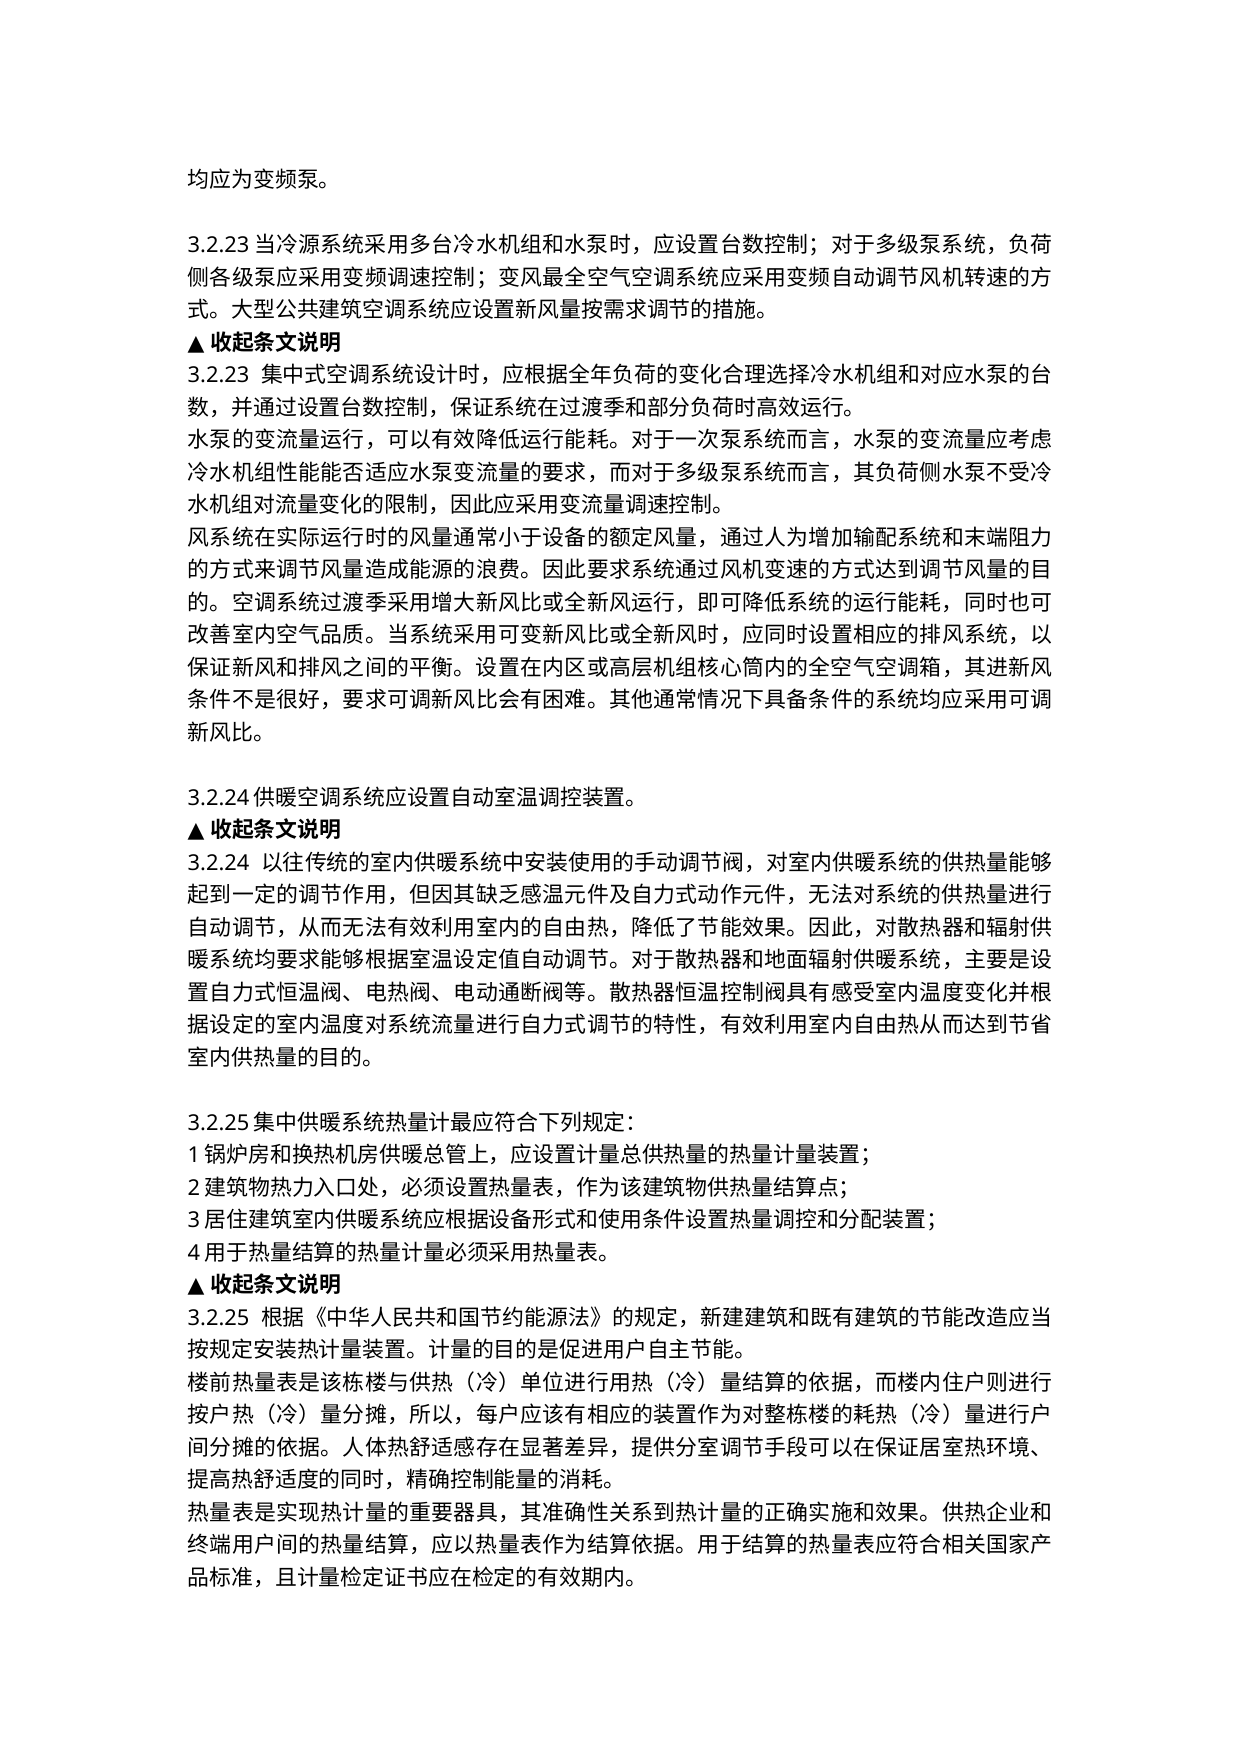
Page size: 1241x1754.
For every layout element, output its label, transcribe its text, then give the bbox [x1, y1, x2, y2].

text 4用于热量结算的热量计量必须采用热量表。 [187, 1234, 1053, 1267]
text ▲ 收起条文说明 3.2.24 以往传统的室内供暖系统中安装使用的手动调节阀，对室内供暖系统的供热量能够起到一定的调节作用，但因其缺乏感温元件及自力式动作元件，无法对系统的供热量进行自动调节，从而无法有效利用室内的自由热，降低了节能效果。因此，对散热器和辐射供暖系统均要求能够根据室温设定值自动调节。对于散热器和地面辐射供暖系统，主要是设置自力式恒温阀、电热阀、电动通断阀等。散热器恒温控制阀具有感受室内温度变化并根据设定的室内温度对系统流量进行自力式调节的特性，有效利用室内自由热从而达到节省室内供热量的目的。 [187, 812, 1053, 1104]
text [187, 162, 1053, 227]
text 3.2.24供暖空调系统应设置自动室温调控装置。 [187, 779, 1053, 812]
text ▲ 收起条文说明 3.2.23 集中式空调系统设计时，应根据全年负荷的变化合理选择冷水机组和对应水泵的台数，并通过设置台数控制，保证系统在过渡季和部分负荷时高效运行。 水泵的变流量运行，可以有效降低运行能耗。对于一次泵系统而言，水泵的变流量应考虑冷水机组性能能否适应水泵变流量的要求，而对于多级泵系统而言，其负荷侧水泵不受冷水机组对流量变化的限制，因此应采用变流量调速控制。 风系统在实际运行时的风量通常小于设备的额定风量，通过人为增加输配系统和末端阻力的方式来调节风量造成能源的浪费。因此要求系统通过风机变速的方式达到调节风量的目的。空调系统过渡季采用增大新风比或全新风运行，即可降低系统的运行能耗，同时也可改善室内空气品质。当系统采用可变新风比或全新风时，应同时设置相应的排风系统，以保证新风和排风之间的平衡。设置在内区或高层机组核心筒内的全空气空调箱，其进新风条件不是很好，要求可调新风比会有困难。其他通常情况下具备条件的系统均应采用可调新风比。 [187, 324, 1053, 779]
text ▲ 收起条文说明 3.2.25 根据《中华人民共和国节约能源法》的规定，新建建筑和既有建筑的节能改造应当按规定安装热计量装置。计量的目的是促进用户自主节能。 楼前热量表是该栋楼与供热（冷）单位进行用热（冷）量结算的依据，而楼内住户则进行按户热（冷）量分摊，所以，每户应该有相应的装置作为对整栋楼的耗热（冷）量进行户间分摊的依据。人体热舒适感存在显著差异，提供分室调节手段可以在保证居室热环境、提高热舒适度的同时，精确控制能量的消耗。 热量表是实现热计量的重要器具，其准确性关系到热计量的正确实施和效果。供热企业和终端用户间的热量结算，应以热量表作为结算依据。用于结算的热量表应符合相关国家产品标准，且计量检定证书应在检定的有效期内。 [187, 1267, 1053, 1592]
text 3.2.23当冷源系统采用多台冷水机组和水泵时，应设置台数控制；对于多级泵系统，负荷侧各级泵应采用变频调速控制；变风最全空气空调系统应采用变频自动调节风机转速的方式。大型公共建筑空调系统应设置新风量按需求调节的措施。 [187, 227, 1053, 324]
text 3.2.25集中供暖系统热量计最应符合下列规定： [187, 1104, 1053, 1137]
text 3居住建筑室内供暖系统应根据设备形式和使用条件设置热量调控和分配装置； [187, 1202, 1053, 1234]
text 2建筑物热力入口处，必须设置热量表，作为该建筑物供热量结算点； [187, 1169, 1053, 1202]
text 1锅炉房和换热机房供暖总管上，应设置计量总供热量的热量计量装置； [187, 1137, 1053, 1169]
